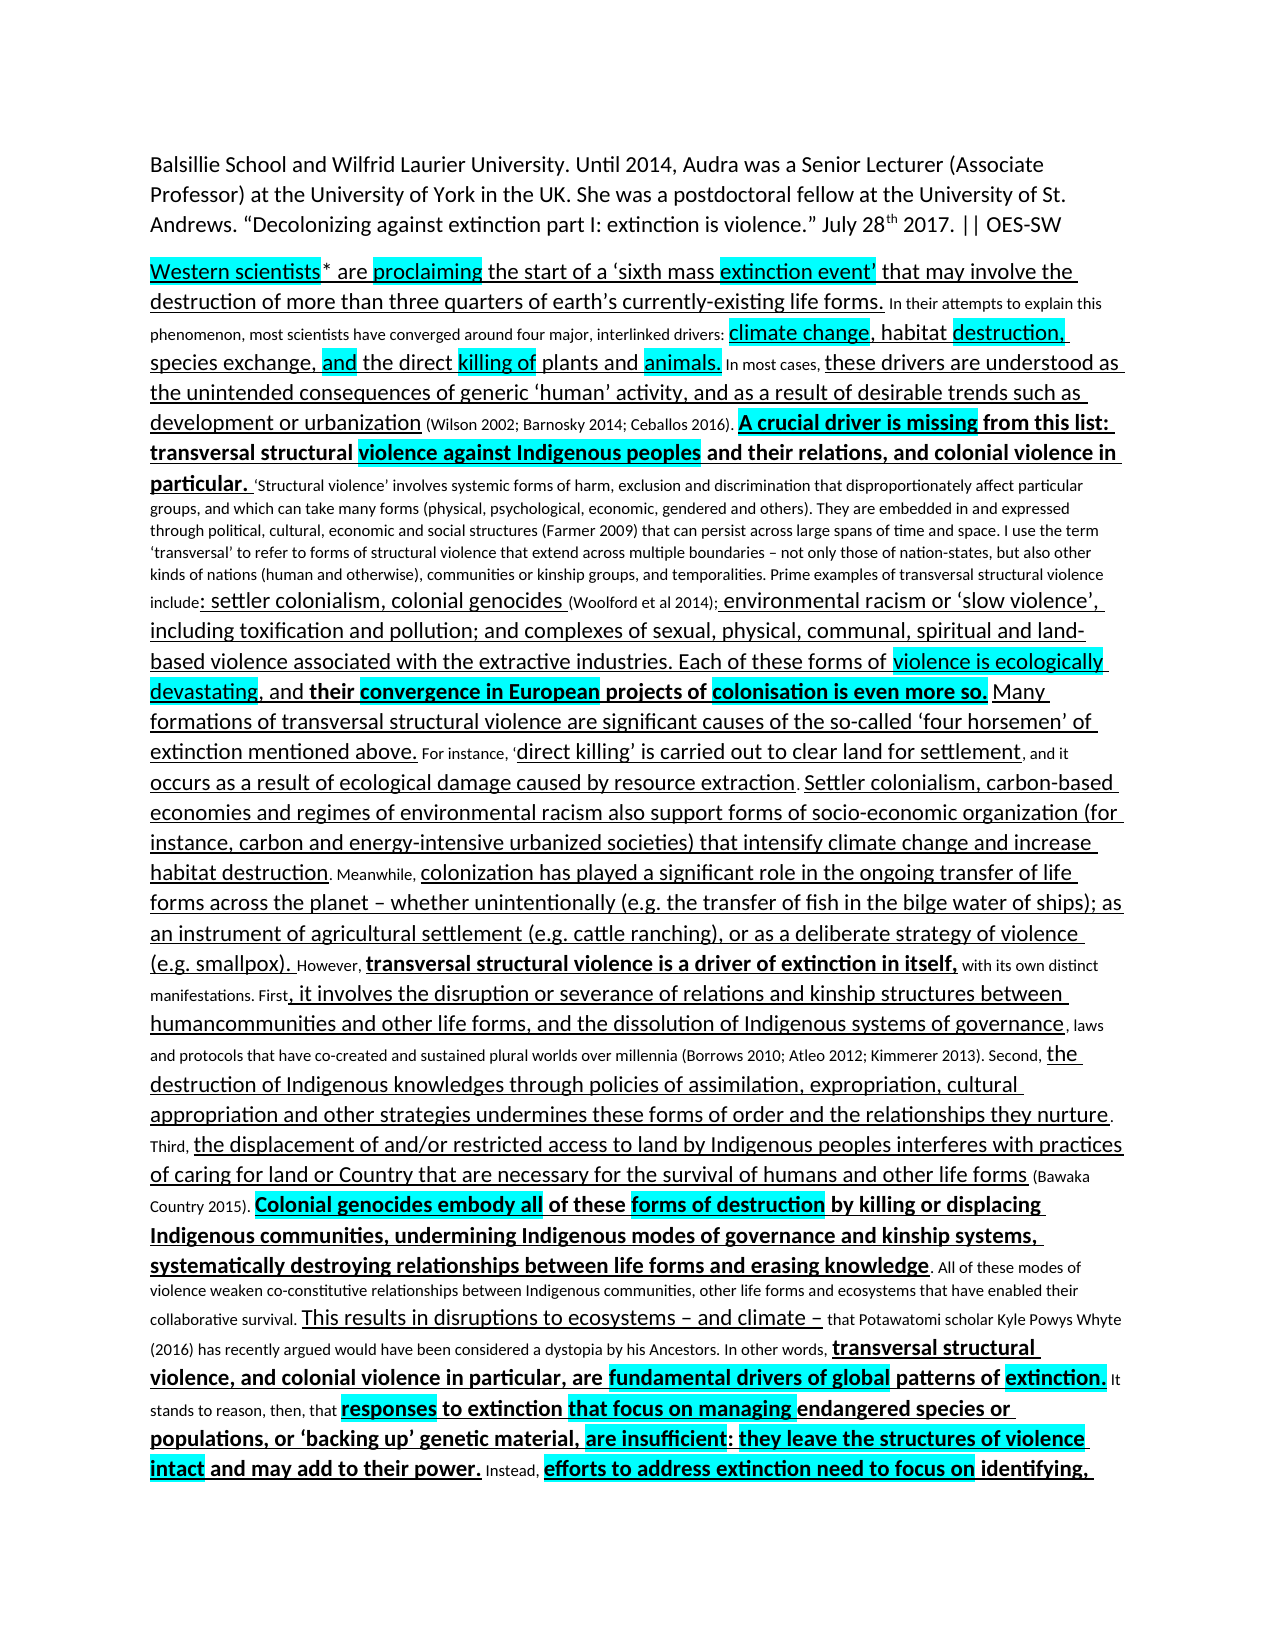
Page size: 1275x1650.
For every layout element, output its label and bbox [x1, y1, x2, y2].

text [150, 150, 1125, 238]
text [150, 257, 1125, 1482]
